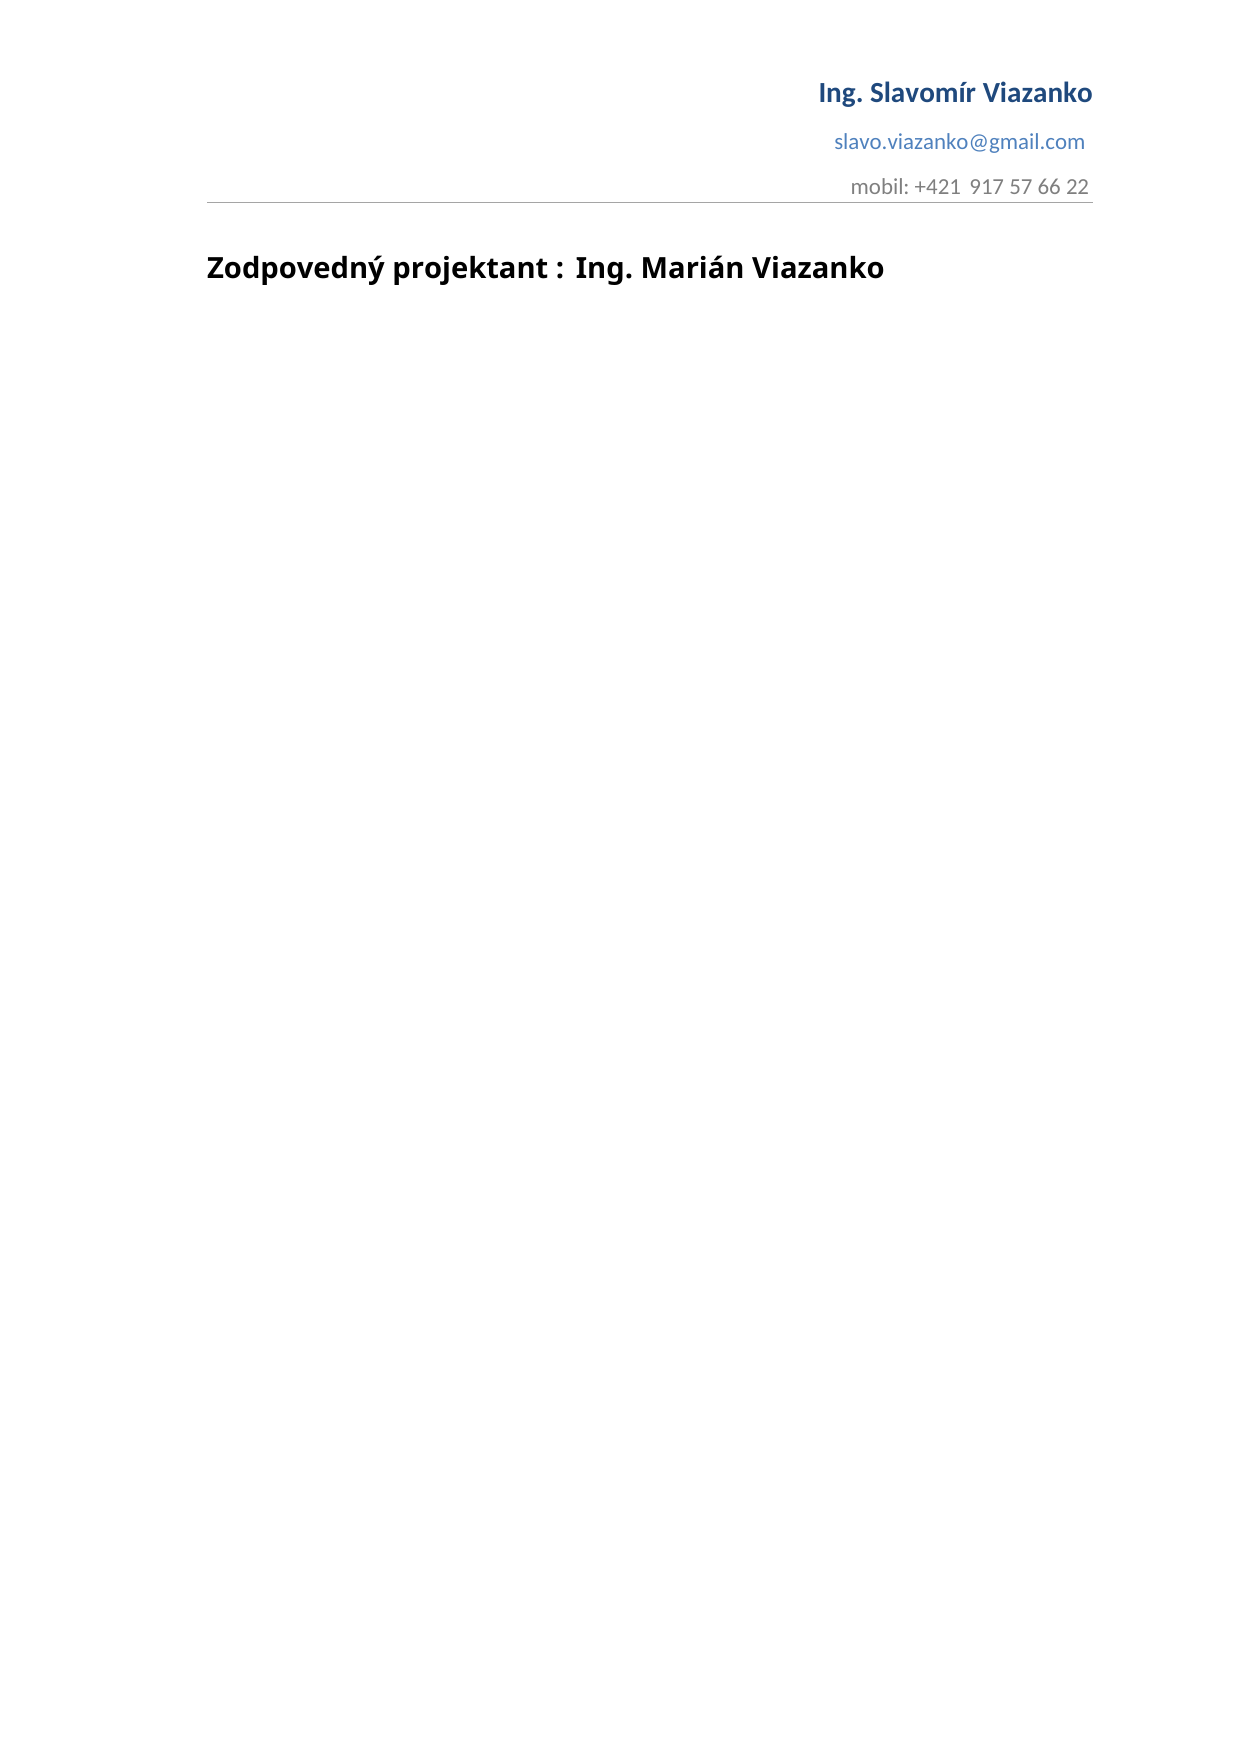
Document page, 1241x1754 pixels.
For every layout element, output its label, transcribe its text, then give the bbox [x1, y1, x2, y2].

text Zodpovedný projektant : Ing. Marián Viazanko [207, 248, 1093, 287]
